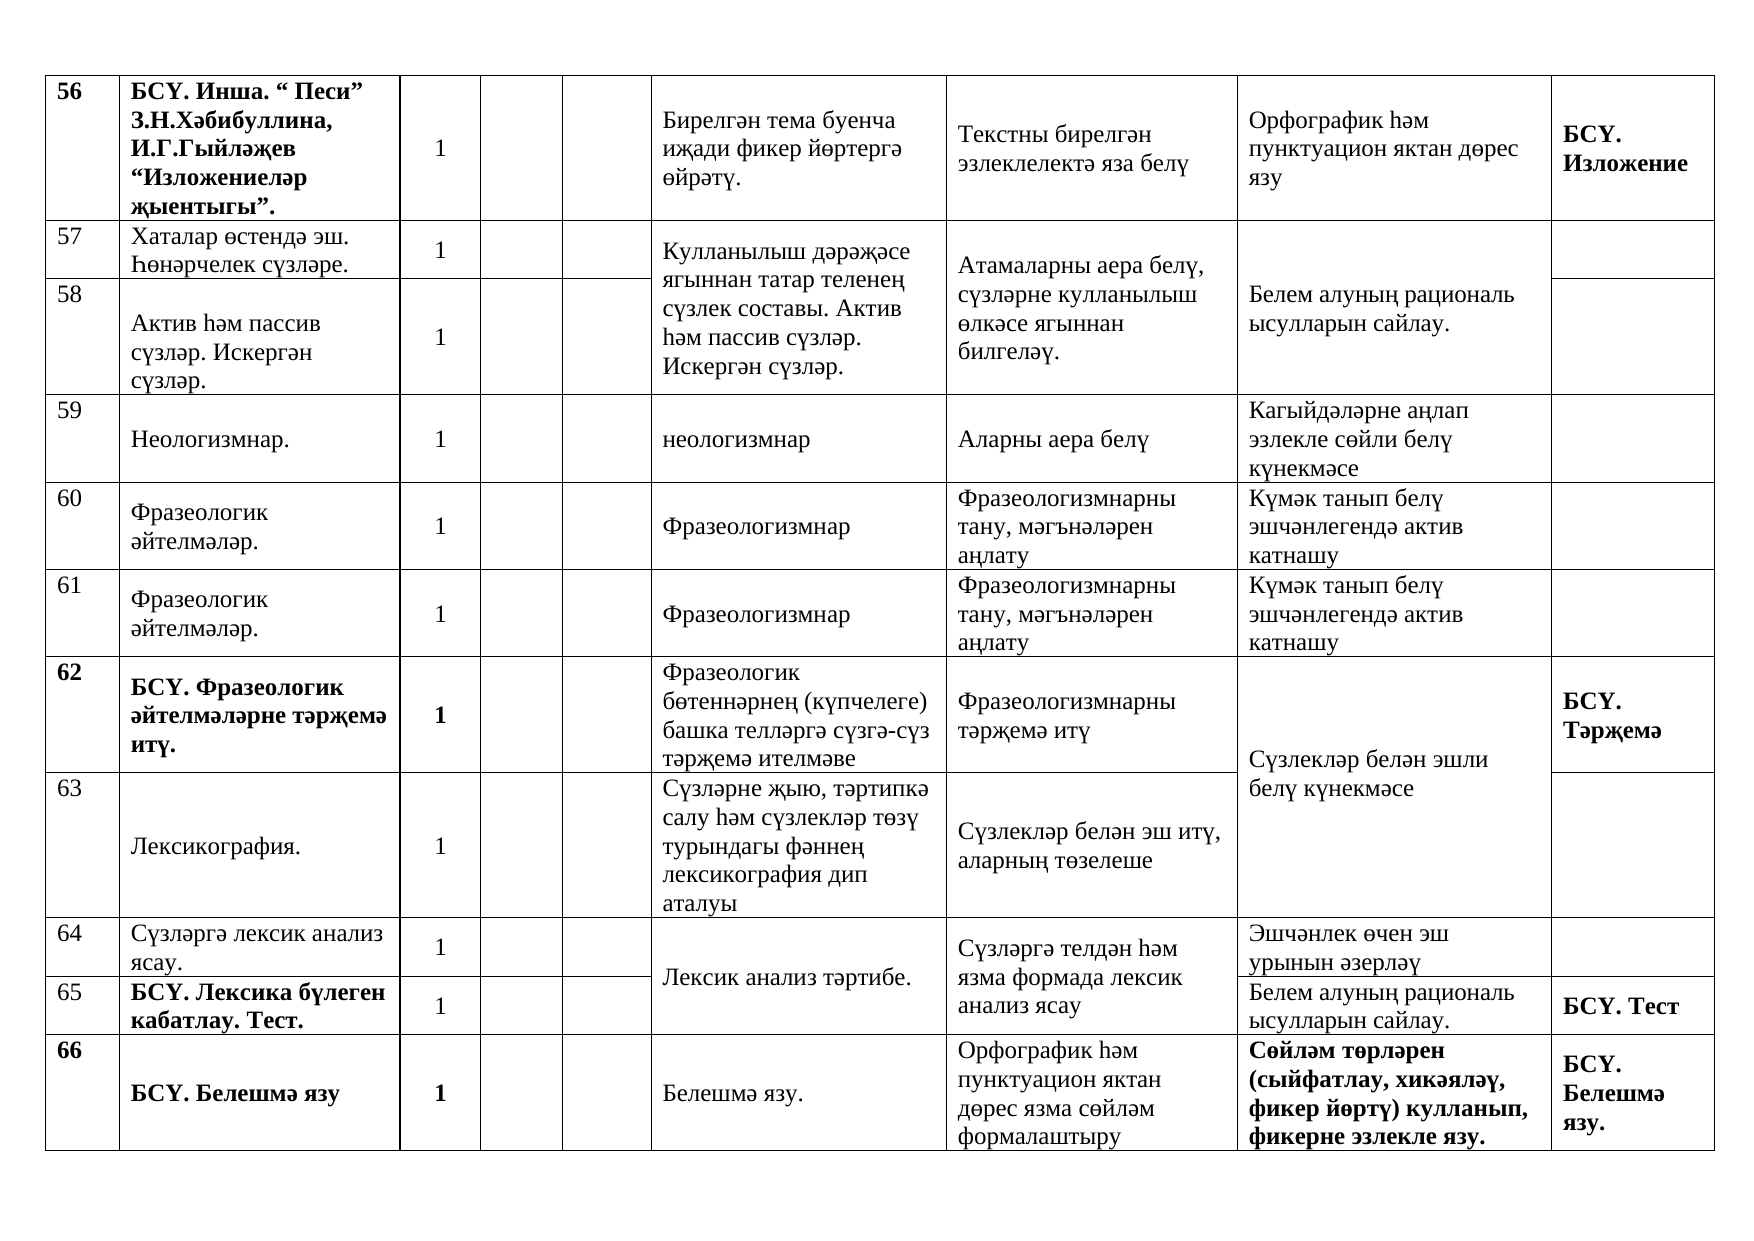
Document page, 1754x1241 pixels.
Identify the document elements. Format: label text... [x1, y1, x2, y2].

table_cell 1 [401, 1035, 480, 1150]
table_cell Белешмә язу. [652, 1035, 946, 1150]
table_cell Кулланылыш дәрәҗәсе ягыннан татар теленең сүзлек составы. Актив һәм пассив сүзләр. Искергән сүзләр. [652, 221, 946, 394]
table_cell [481, 657, 562, 772]
table_cell [563, 483, 651, 569]
table_cell БСҮ. Белешмә язу. [1552, 1035, 1714, 1150]
table_cell Атамаларны аера белү, сүзләрне кулланылыш өлкәсе ягыннан билгеләү. [947, 221, 1237, 394]
table_cell [481, 483, 562, 569]
table_cell БСҮ. Инша. “ Песи” З.Н.Хәбибуллина, И.Г.Гыйләҗев “Изложениеләр җыентыгы”. [120, 76, 399, 220]
table_cell [481, 977, 562, 1034]
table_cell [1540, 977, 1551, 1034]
table_cell 58 [46, 279, 119, 394]
table_cell [481, 1035, 562, 1150]
table_cell БСҮ. Тәрҗемә [1552, 657, 1714, 772]
table_cell 61 [46, 570, 119, 656]
table_cell Фразеологизмнарны тәрҗемә итү [947, 657, 1237, 772]
table_cell 1 [401, 657, 480, 772]
table_cell Фразеологик бөтеннәрнең (күпчелеге) башка телләргә сүзгә-сүз тәрҗемә ителмәве [652, 657, 946, 772]
table_cell БСҮ. Фразеологик әйтелмәләрне тәрҗемә итү. [120, 657, 399, 772]
table_cell 1 [401, 76, 480, 220]
table_cell Актив һәм пассив сүзләр. Искергән сүзләр. [120, 279, 399, 394]
table_cell Лексикография. [120, 773, 399, 917]
table_cell 59 [46, 395, 119, 482]
table_cell Текстны бирелгән эзлеклелектә яза белү [947, 76, 1237, 220]
table_cell Фразеологизмнар [652, 570, 946, 656]
table_cell Фразеологик әйтелмәләр. [120, 570, 399, 656]
table_cell 56 [46, 76, 119, 220]
table_cell 60 [46, 483, 119, 569]
table_cell [1552, 918, 1714, 976]
table_cell Аларны аера белү [947, 395, 1237, 482]
table_cell [481, 221, 562, 278]
table_cell [563, 977, 651, 1034]
table_cell Сүзлекләр белән эш итү, аларның төзелеше [947, 773, 1237, 917]
table_cell Сүзләргә лексик анализ ясау. [120, 918, 399, 976]
table_cell [1552, 773, 1714, 917]
table_cell Сүзлекләр белән эшли белү күнекмәсе [1238, 657, 1551, 917]
table_cell БСҮ. Белешмә язу [120, 1035, 399, 1150]
table_cell Хаталар өстендә эш. Һөнәрчелек сүзләре. [120, 221, 399, 278]
table_cell Орфографик һәм пунктуацион яктан дөрес язу [1238, 76, 1551, 220]
table_cell БСҮ. Тест [1552, 977, 1714, 1034]
table_cell [481, 76, 562, 220]
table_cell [1238, 1035, 1551, 1150]
table_cell Сүзләрне җыю, тәртипкә салу һәм сүзлекләр төзү турындагы фәннең лексикография дип аталуы [652, 773, 946, 917]
table_cell [481, 279, 562, 394]
table_cell Кагыйдәләрне аңлап эзлекле сөйли белү күнекмәсе [1238, 395, 1551, 482]
table_cell 1 [401, 570, 480, 656]
table_cell Сүзләргә телдән һәм язма формада лексик анализ ясау [947, 918, 1237, 1034]
table_cell [481, 773, 562, 917]
table_cell Фразеологик әйтелмәләр. [120, 483, 399, 569]
table_cell Бирелгән тема буенча иҗади фикер йөртергә өйрәтү. [652, 76, 946, 220]
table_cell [947, 1035, 1237, 1150]
table_cell Фразеологизмнар [652, 483, 946, 569]
table_cell [563, 1035, 651, 1150]
table_cell 1 [401, 221, 480, 278]
table_cell БСҮ. Лексика бүлеген кабатлау. Тест. [120, 977, 399, 1034]
table_cell 1 [401, 483, 480, 569]
table_cell неологизмнар [652, 395, 946, 482]
table_cell Лексик анализ тәртибе. [652, 918, 946, 1034]
table_cell 1 [401, 977, 480, 1034]
table_cell 65 [46, 977, 119, 1034]
table_cell [481, 395, 562, 482]
table_cell [563, 279, 651, 394]
table_cell 1 [401, 918, 480, 976]
table_cell 66 [46, 1035, 119, 1150]
table_cell [563, 657, 651, 772]
table_cell [481, 570, 562, 656]
table_cell 1 [401, 279, 480, 394]
table_cell [563, 395, 651, 482]
table_cell Күмәк танып белү эшчәнлегендә актив катнашу [1238, 483, 1551, 569]
table_cell Белем алуның рациональ ысулларын сайлау. [1238, 221, 1551, 394]
table_cell [563, 570, 651, 656]
table_cell 57 [46, 221, 119, 278]
table_cell [1552, 221, 1714, 278]
table_cell [563, 918, 651, 976]
table_cell Күмәк танып белү эшчәнлегендә актив катнашу [1238, 570, 1551, 656]
table_cell [481, 918, 562, 976]
table_cell Фразеологизмнарны тану, мәгънәләрен аңлату [947, 570, 1237, 656]
table_cell [1552, 483, 1714, 569]
table_cell [563, 221, 651, 278]
table_cell [563, 76, 651, 220]
table_cell Фразеологизмнарны тану, мәгънәләрен аңлату [947, 483, 1237, 569]
table_cell 64 [46, 918, 119, 976]
table_cell Неологизмнар. [120, 395, 399, 482]
table_cell Эшчәнлек өчен эш урынын әзерләү [1238, 918, 1551, 976]
table_cell 63 [46, 773, 119, 917]
table_cell 62 [46, 657, 119, 772]
table_cell [1552, 570, 1714, 656]
table_cell 1 [401, 773, 480, 917]
table_cell БСҮ. Изложение [1552, 76, 1714, 220]
table_cell 1 [401, 395, 480, 482]
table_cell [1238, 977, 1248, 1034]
table_cell [1552, 279, 1714, 394]
table_cell [563, 773, 651, 917]
table_cell [1552, 395, 1714, 482]
